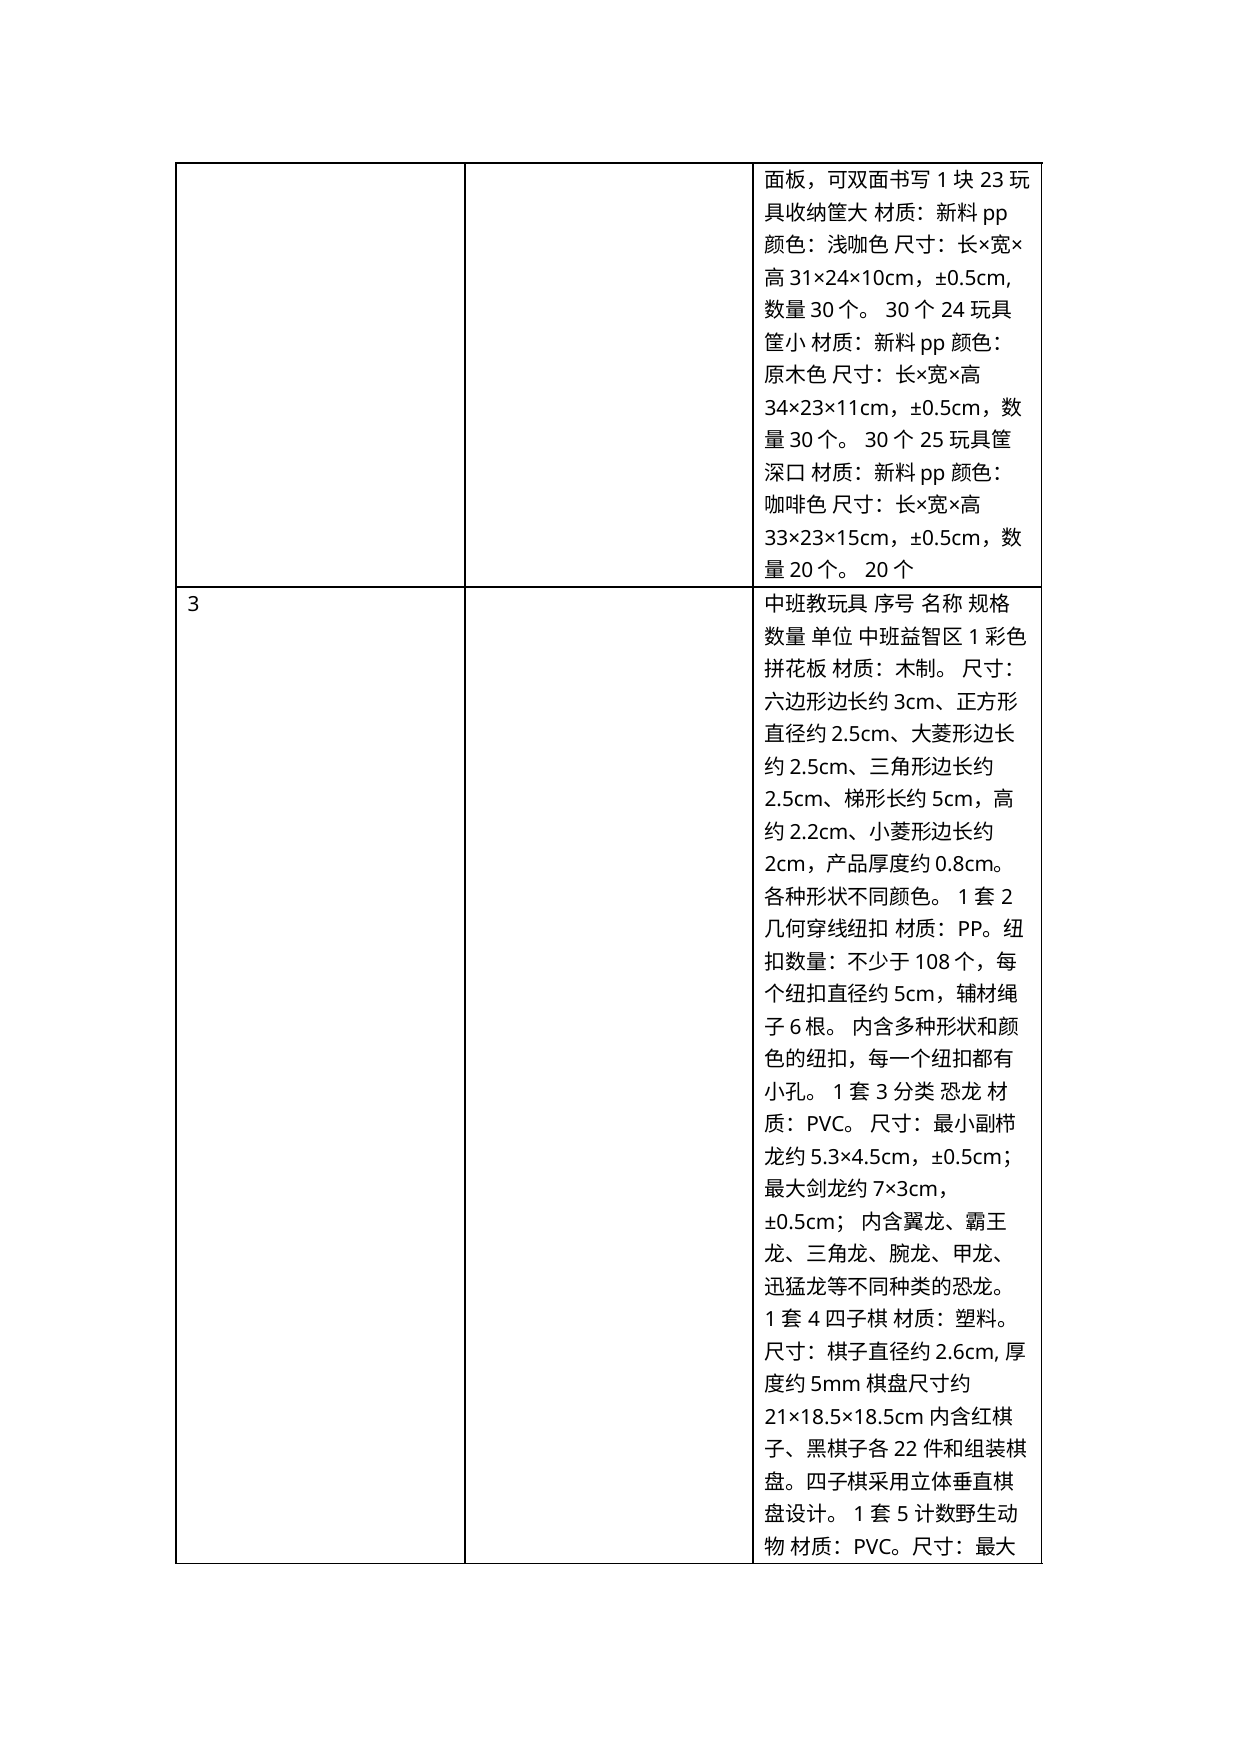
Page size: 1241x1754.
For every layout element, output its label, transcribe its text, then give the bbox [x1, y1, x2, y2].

table_cell [466, 164, 752, 586]
table_cell [466, 588, 752, 1563]
table_cell 2 [177, 164, 464, 586]
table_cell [754, 588, 1041, 1563]
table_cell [754, 164, 1041, 586]
table_cell 3 [177, 588, 464, 1563]
